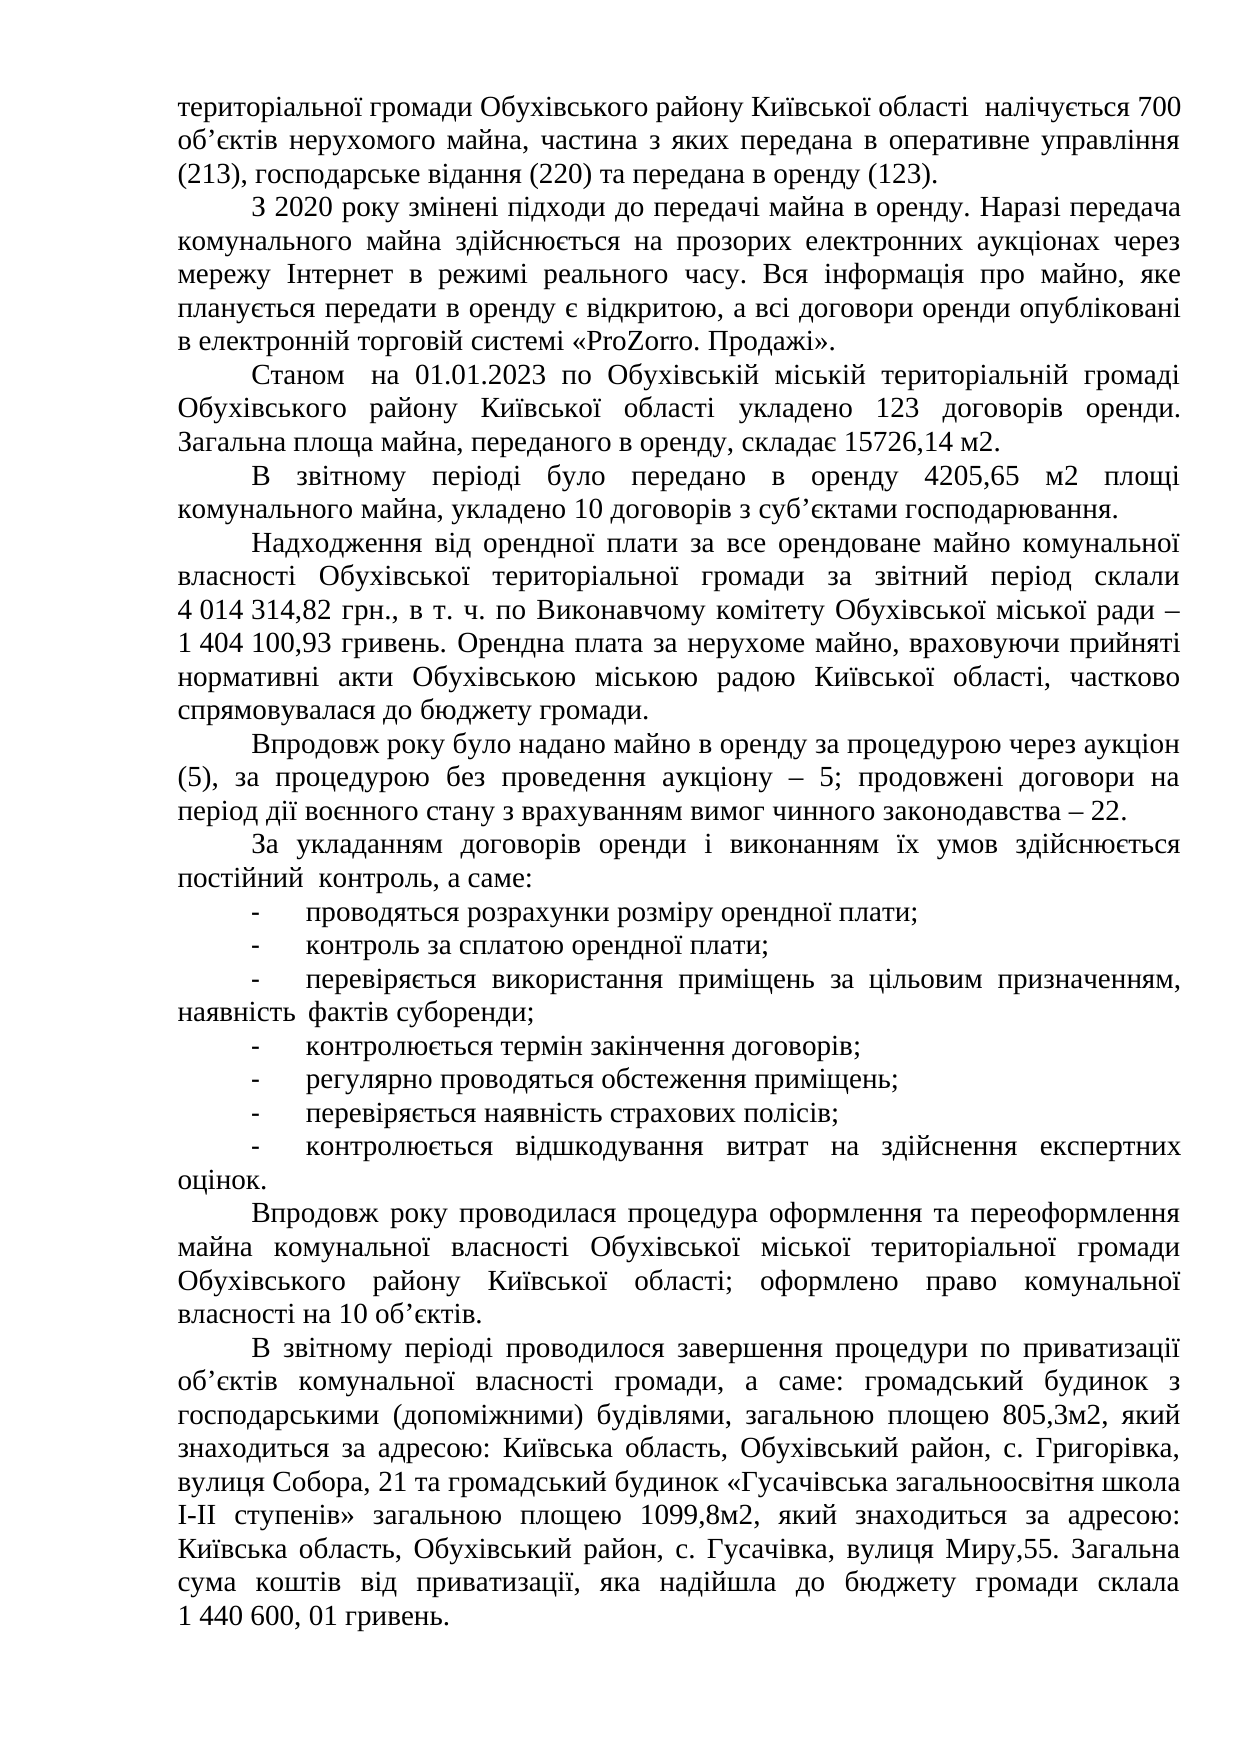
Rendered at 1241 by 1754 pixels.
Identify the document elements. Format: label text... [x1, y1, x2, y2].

list Впродовж року проводилася процедура оформлення та переоформлення майна комунальної власності Обухівської міської територіальної громади Обухівського району Київської області; оформлено право комунальної власності на 10 об’єктів. [177, 1196, 1181, 1330]
text Станом на 01.01.2023 по Обухівській міській територіальній громаді Обухівського району Київської області укладено 123 договорів оренди. Загальна площа майна, переданого в оренду, складає 15726,14 м2. [177, 357, 1181, 458]
text Надходження від орендної плати за все орендоване майно комунальної власності Обухівської територіальної громади за звітний період склали 4 014 314,82 грн., в т. ч. по Виконавчому комітету Обухівської міської ради – 1 404 100,93 гривень. Орендна плата за нерухоме майно, враховуючи прийняті нормативні акти Обухівською міською радою Київської області, частково спрямовувалася до бюджету громади. [177, 525, 1181, 726]
list перевіряється використання приміщень за цільовим призначенням, наявність фактів суборенди; [177, 961, 1181, 1028]
list проводяться розрахунки розміру орендної плати; [177, 894, 1181, 927]
text В звітному періоді було передано в оренду 4205,65 м2 площі комунального майна, укладено 10 договорів з суб’єктами господарювання. [177, 458, 1181, 525]
list контролюється відшкодування витрат на здійснення експертних оцінок. [177, 1128, 1181, 1196]
list В звітному періоді проводилося завершення процедури по приватизації об’єктів комунальної власності громади, а саме: громадський будинок з господарськими (допоміжними) будівлями, загальною площею 805,3м2, який знаходиться за адресою: Київська область, Обухівський район, с. Григорівка, вулиця Собора, 21 та громадський будинок «Гусачівська загальноосвітня школа І-ІІ ступенів» загальною площею 1099,8м2, який знаходиться за адресою: Київська область, Обухівський район, с. Гусачівка, вулиця Миру,55. Загальна сума коштів від приватизації, яка надійшла до бюджету громади склала 1 440 600, 01 гривень. [177, 1330, 1181, 1632]
text Впродовж року було надано майно в оренду за процедурою через аукціон (5), за процедурою без проведення аукціону – 5; продовжені договори на період дії воєнного стану з врахуванням вимог чинного законодавства – 22. [177, 726, 1181, 827]
list регулярно проводяться обстеження приміщень; [177, 1061, 1181, 1095]
list контролюється термін закінчення договорів; [177, 1028, 1181, 1061]
text За укладанням договорів оренди і виконанням їх умов здійснюється постійний контроль, а саме: [177, 827, 1181, 894]
list перевіряється наявність страхових полісів; [177, 1095, 1181, 1128]
text З 2020 року змінені підходи до передачі майна в оренду. Наразі передача комунального майна здійснюється на прозорих електронних аукціонах через мережу Інтернет в режимі реального часу. Вся інформація про майно, яке планується передати в оренду є відкритою, а всі договори оренди опубліковані в електронній торговій системі «ProZorro. Продажі». [177, 189, 1181, 357]
list контроль за сплатою орендної плати; [177, 927, 1181, 961]
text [177, 89, 1181, 189]
